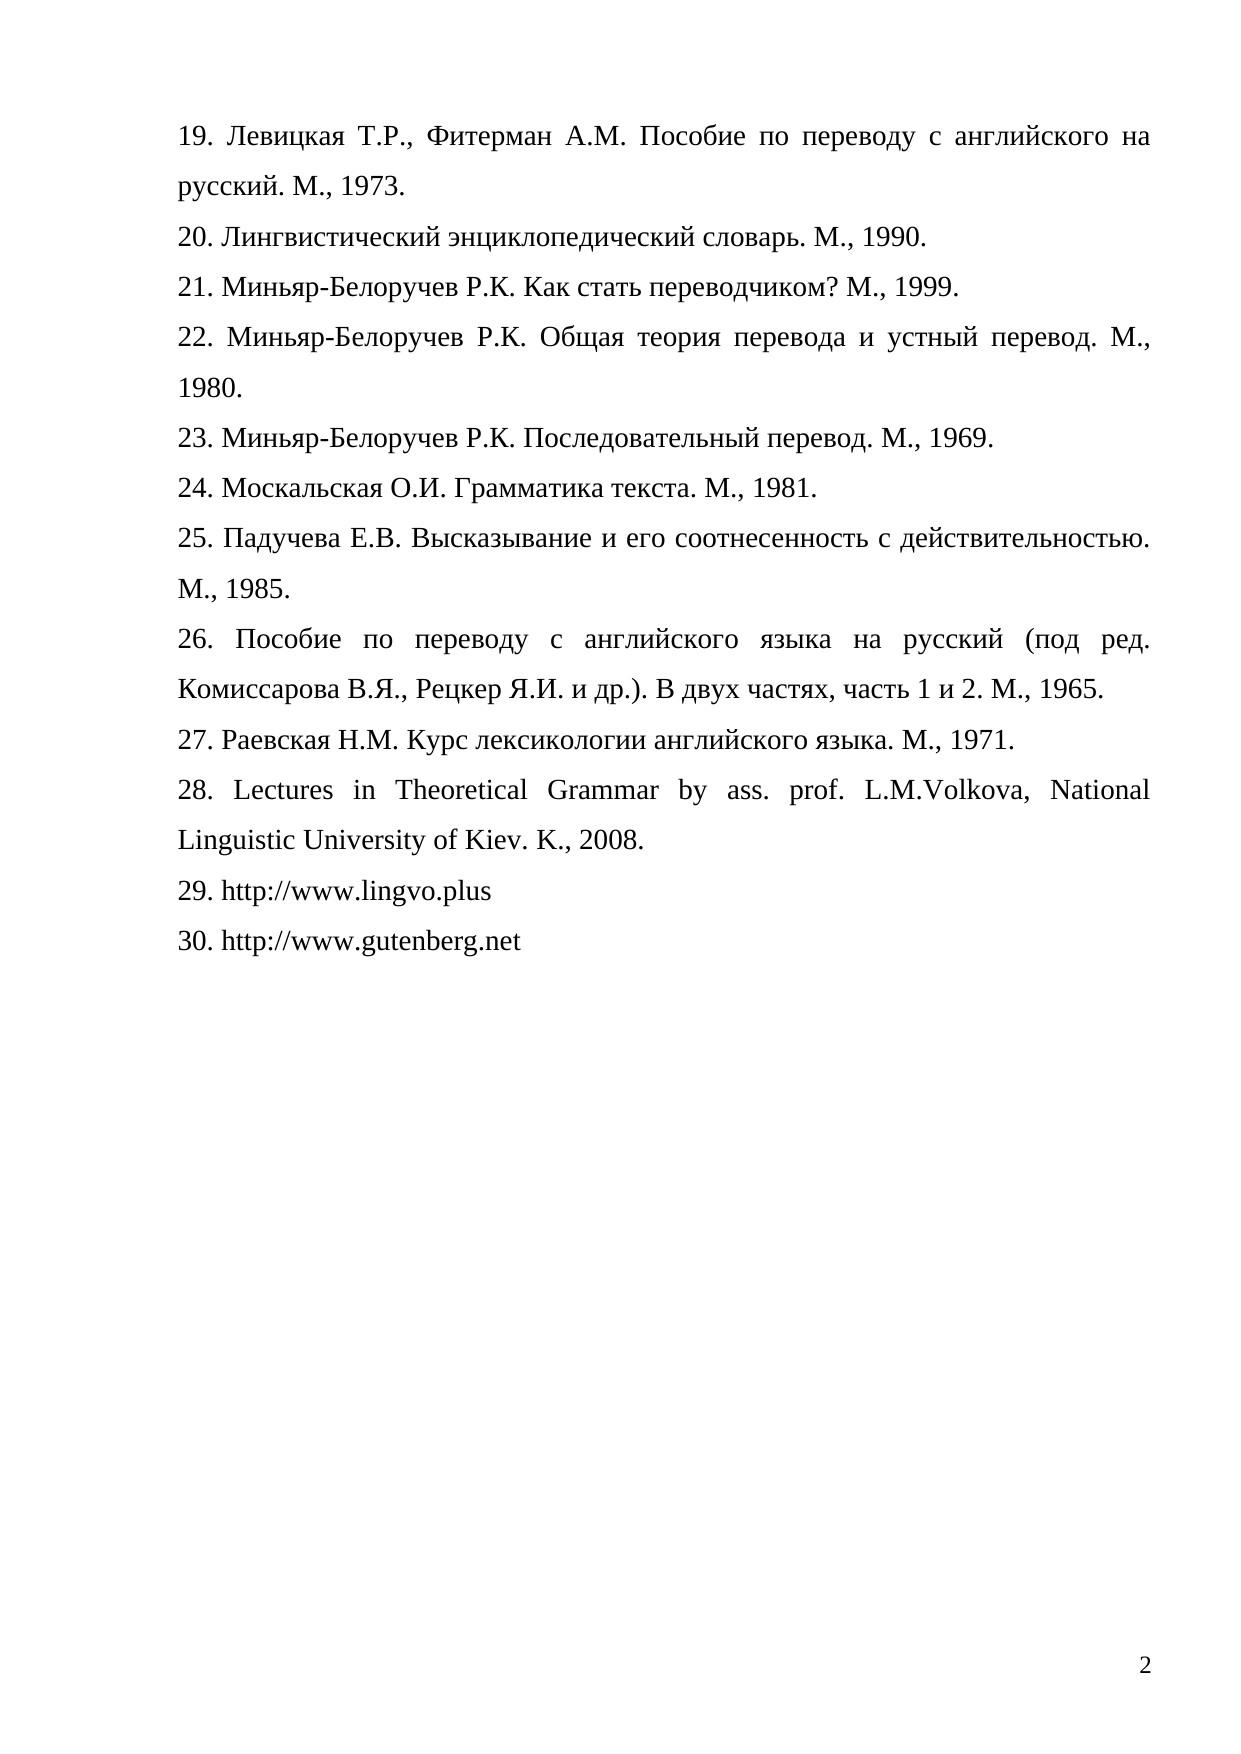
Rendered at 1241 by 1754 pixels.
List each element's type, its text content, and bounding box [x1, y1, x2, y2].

text 30. http://www.gutenberg.net [177, 923, 1152, 957]
text 24. Москальская О.И. Грамматика текста. М., 1981. [177, 470, 1152, 504]
text 27. Раевская Н.М. Курс лексикологии английского языка. М., 1971. [177, 722, 1152, 755]
text 19. Левицкая Т.Р., Фитерман А.М. Пособие по переводу с английского на русский. М., 1973. [177, 118, 1152, 202]
text 26. Пособие по переводу с английского языка на русский (под ред. Комиссарова В.Я., Рецкер Я.И. и др.). В двух частях, часть 1 и ., 1965. [177, 621, 1152, 705]
text 23. Миньяр-Белоручев Р.К. Последовательный перевод. М., 1969. [177, 420, 1152, 453]
text 21. Миньяр-Белоручев Р.К. Как стать переводчиком? М., 1999. [177, 269, 1152, 303]
text 28. Lectures in Theoretical Grammar by ass. prof. L.M.Volkova, National Linguistic University of Kiev. K., 2008. [177, 772, 1152, 856]
text 22. Миньяр-Белоручев Р.К. Общая теория перевода и устный перевод. М., 1980. [177, 319, 1152, 403]
text 29. http://www.lingvo.plus [177, 873, 1152, 906]
text 25. Падучева Е.В. Высказывание и его соотнесенность с действительностью. М., 1985. [177, 521, 1152, 604]
text 20. Лингвистический энциклопедический словарь. М., 1990. [177, 219, 1152, 252]
